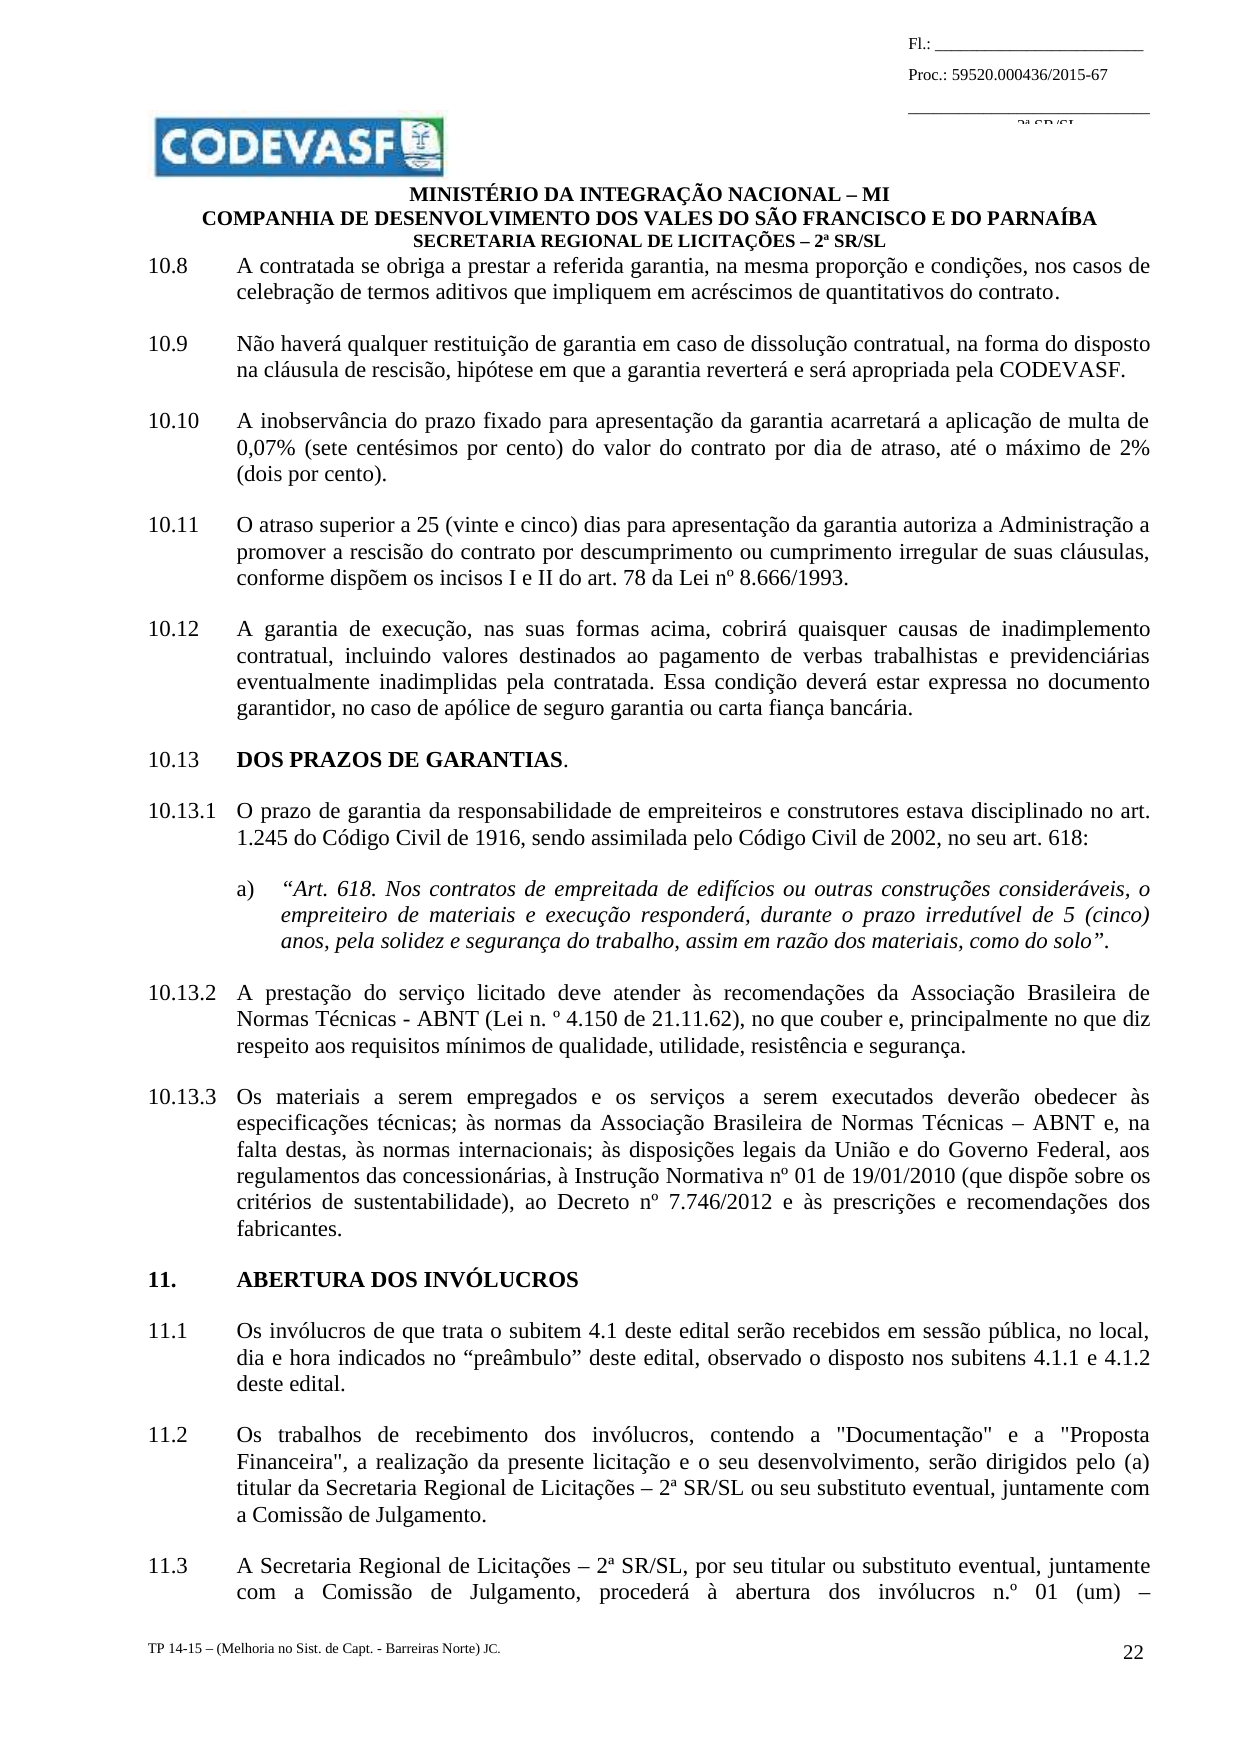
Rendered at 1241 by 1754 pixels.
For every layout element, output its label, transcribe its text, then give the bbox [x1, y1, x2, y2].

picture [147, 110, 450, 183]
list Os trabalhos de recebimento dos invólucros, contendo a "Documentação" e a "Proposta Financeira", a realização da presente licitação e o seu desenvolvimento, serão dirigidos pelo (a) titular da Secretaria Regional de Licitações – 2ª SR/SL ou seu substituto eventual, juntamente com a Comissão de Julgamento. [148, 1422, 1152, 1527]
list A garantia de execução, nas suas formas acima, cobrirá quaisquer causas de inadimplemento contratual, incluindo valores destinados ao pagamento de verbas trabalhistas e previdenciárias eventualmente inadimplidas pela contratada. Essa condição deverá estar expressa no documento garantidor, no caso de apólice de seguro garantia ou carta fiança bancária. [148, 615, 1152, 721]
list DOS PRAZOS DE GARANTIAS. [148, 746, 1152, 772]
list Os materiais a serem empregados e os serviços a serem executados deverão obedecer às especificações técnicas; às normas da Associação Brasileira de Normas Técnicas – ABNT e, na falta destas, às normas internacionais; às disposições legais da União e do Governo Federal, aos regulamentos das concessionárias, à Instrução Normativa nº 01 de 19/01/2010 (que dispõe sobre os critérios de sustentabilidade), ao Decreto nº 7.746/2012 e às prescrições e recomendações dos fabricantes. [148, 1083, 1152, 1241]
list Os invólucros de que trata o subitem 4.1 deste edital serão recebidos em sessão pública, no local, dia e hora indicados no “preâmbulo” deste edital, observado o disposto nos subitens 4.1.1 e 4.1.2 deste edital. [148, 1317, 1152, 1397]
list O prazo de garantia da responsabilidade de empreiteiros e construtores estava disciplinado no art. 1.245 do Código Civil de 1916, sendo assimilada pelo Código Civil de 2002, no seu art. 618: [148, 797, 1152, 850]
list O atraso superior a 25 (vinte e cinco) dias para apresentação da garantia autoriza a Administração a promover a rescisão do contrato por descumprimento ou cumprimento irregular de suas cláusulas, conforme dispõem os incisos I e II do art. 78 da Lei nº 8.666/1993. [148, 511, 1152, 590]
list A inobservância do prazo fixado para apresentação da garantia acarretará a aplicação de multa de 0,07% (sete centésimos por cento) do valor do contrato por dia de atraso, até o máximo de 2% (dois por cento). [148, 407, 1152, 486]
list A prestação do serviço licitado deve atender às recomendações da Associação Brasileira de Normas Técnicas - ABNT (Lei n. º 4.150 de 21.11.62), no que couber e, principalmente no que diz respeito aos requisitos mínimos de qualidade, utilidade, resistência e segurança. [148, 979, 1152, 1058]
list “Art. 618. Nos contratos de empreitada de edifícios ou outras construções consideráveis, o empreiteiro de materiais e execução responderá, durante o prazo irredutível de 5 (cinco) anos, pela solidez e segurança do trabalho, assim em razão dos materiais, como do solo”. [236, 875, 1152, 954]
list A contratada se obriga a prestar a referida garantia, na mesma proporção e condições, nos casos de celebração de termos aditivos que impliquem em acréscimos de quantitativos do contrato. [148, 252, 1152, 304]
list Não haverá qualquer restituição de garantia em caso de dissolução contratual, na forma do disposto na cláusula de rescisão, hipótese em que a garantia reverterá e será apropriada pela CODEVASF. [148, 329, 1152, 382]
list ABERTURA DOS INVÓLUCROS [148, 1266, 1152, 1292]
